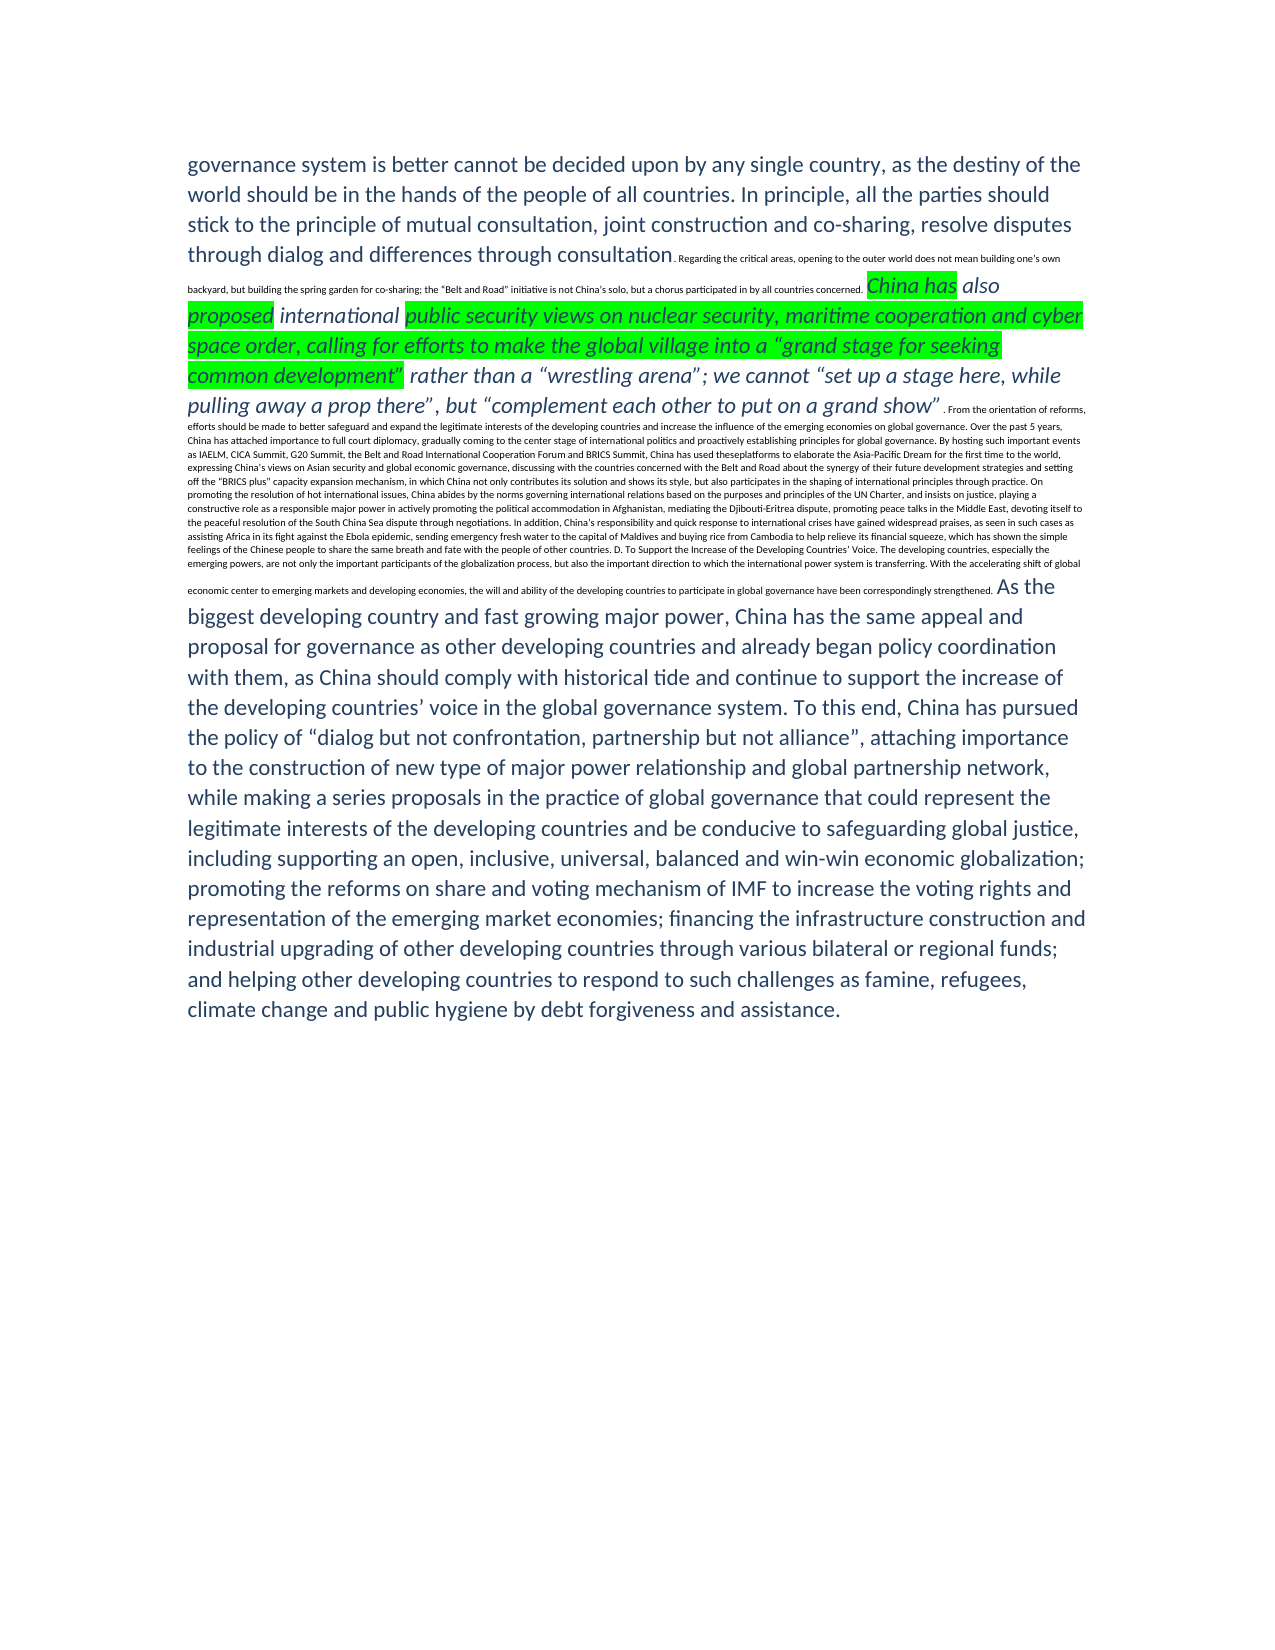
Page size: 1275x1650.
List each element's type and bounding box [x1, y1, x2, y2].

text [187, 150, 1087, 1023]
